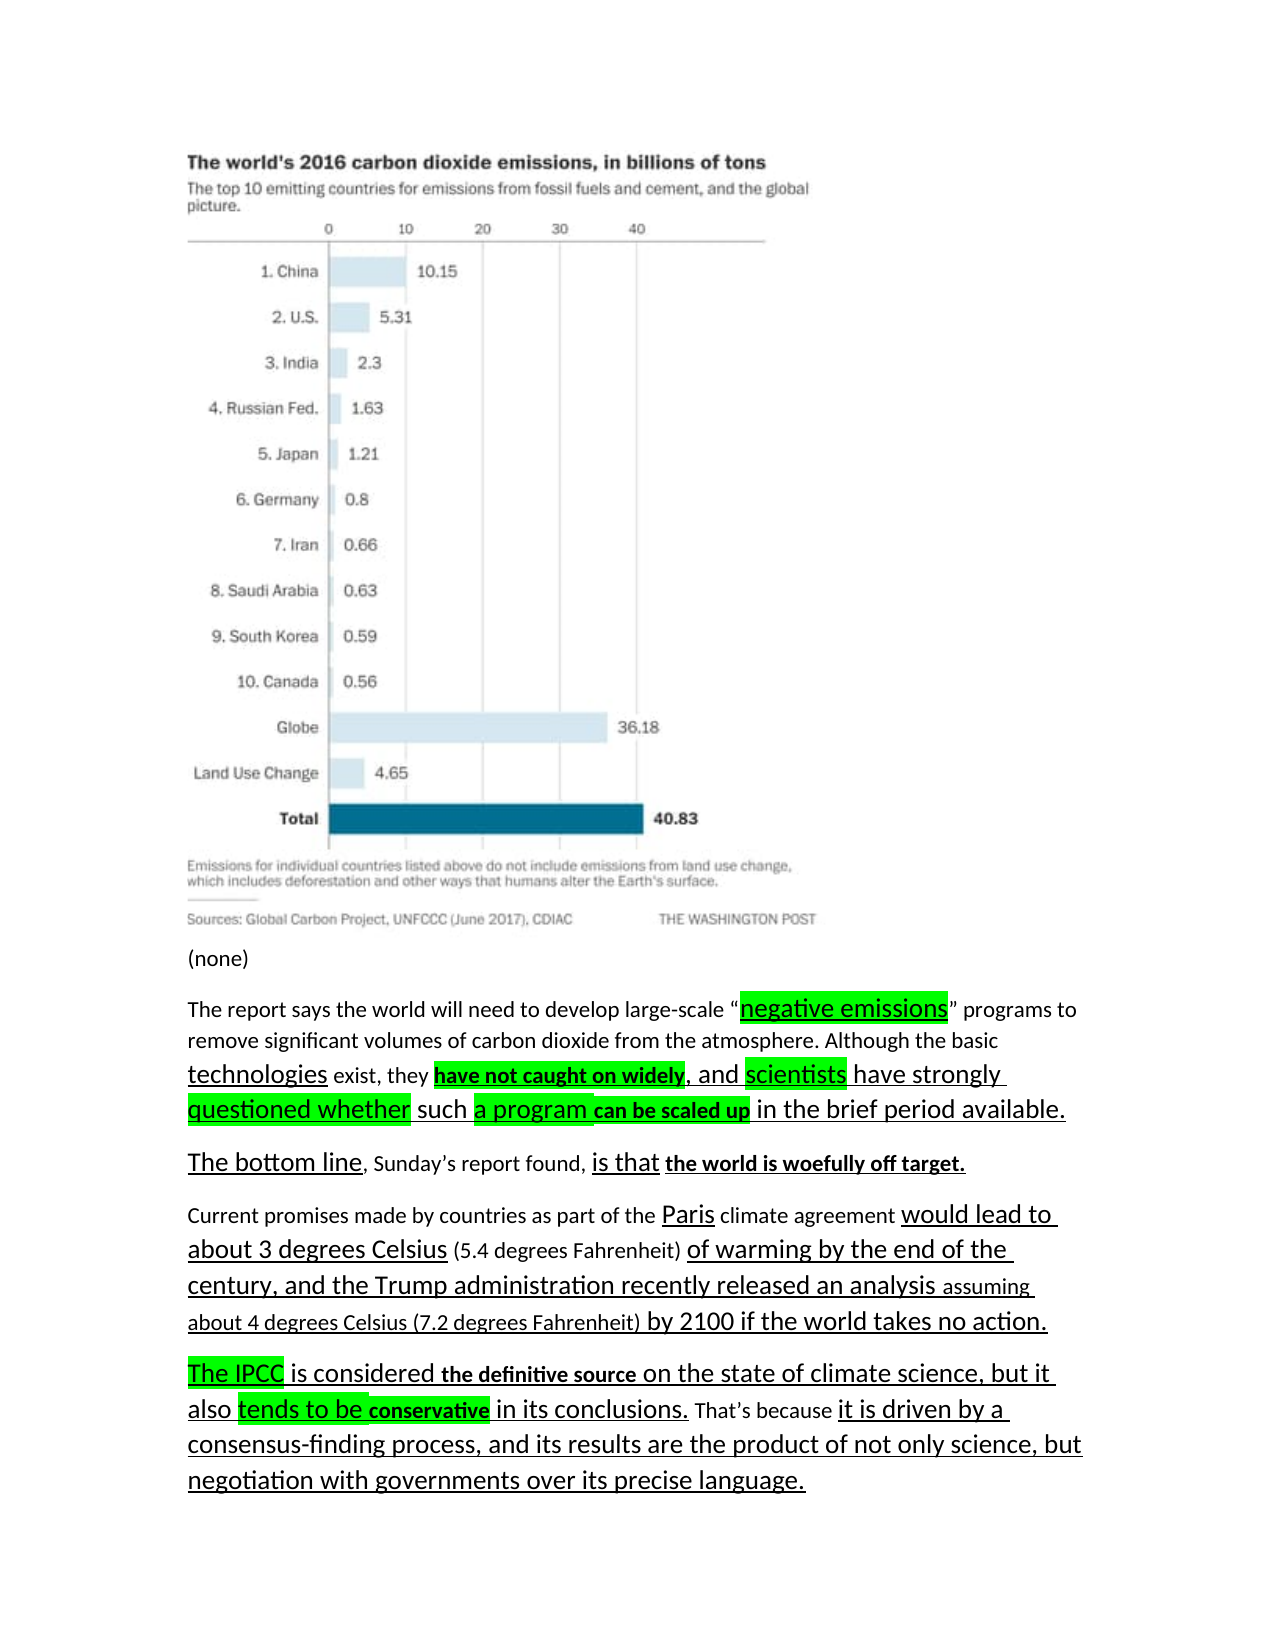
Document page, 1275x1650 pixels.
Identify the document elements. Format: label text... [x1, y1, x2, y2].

text Current promises made by countries as part of the Paris climate agreement would lead to about 3 degrees Celsius (5.4 degrees Fahrenheit) of warming by the end of the century, and the Trump administration recently released an analysis assuming about 4 degrees Celsius (7.2 degrees Fahrenheit) by 2100 if the world takes no action. [187, 1197, 1087, 1337]
picture [187, 150, 938, 942]
text The IPCC is considered the definitive source on the state of climate science, but it also tends to be conservative in its conclusions. That’s because it is driven by a consensus-finding process, and its results are the product of not only science, but negotiation with governments over its precise language. [187, 1356, 1087, 1496]
text The bottom line, Sunday’s report found, is that the world is woefully off target. [187, 1145, 1087, 1178]
text The report says the world will need to develop large-scale “negative emissions” programs to remove significant volumes of carbon dioxide from the atmosphere. Although the basic technologies exist, they have not caught on widely, and scientists have strongly questioned whether such a program can be scaled up in the brief period available. [187, 991, 1087, 1126]
